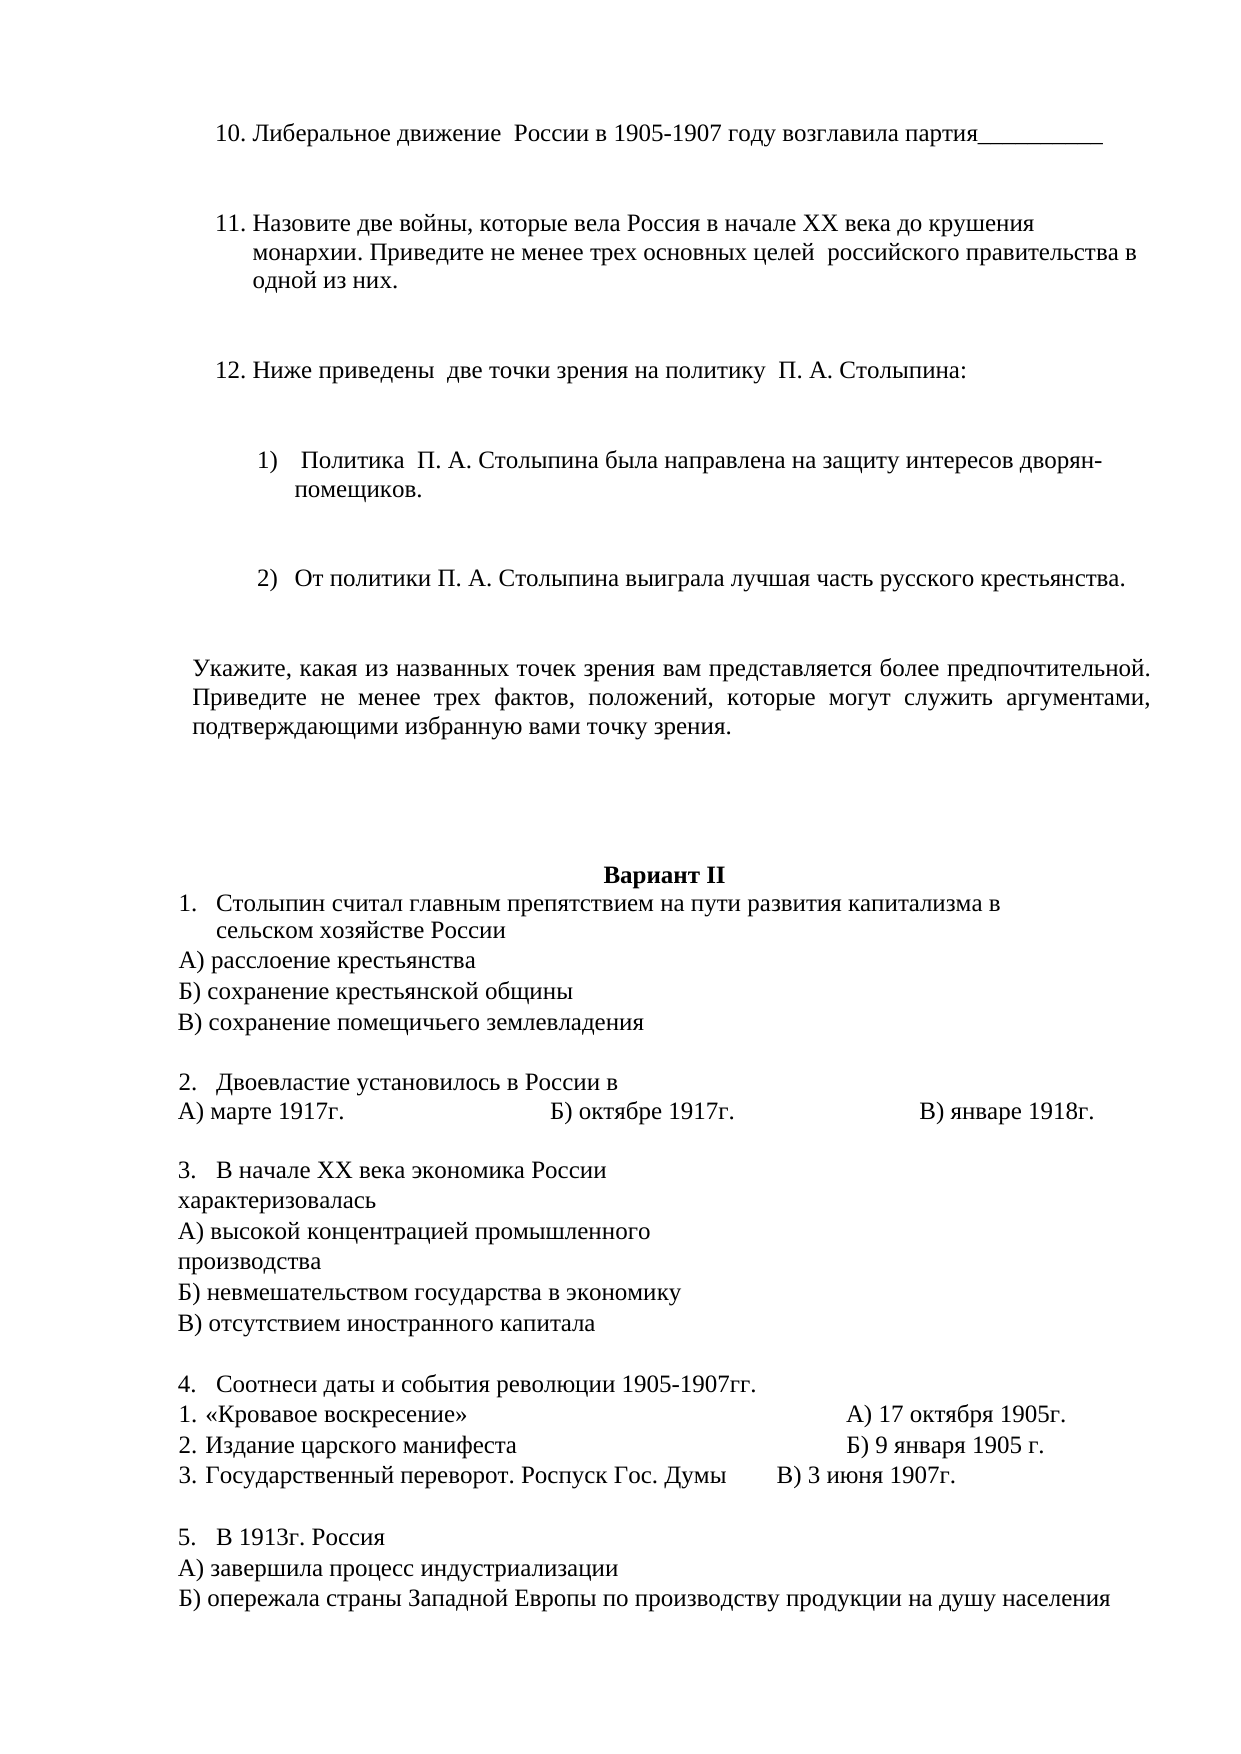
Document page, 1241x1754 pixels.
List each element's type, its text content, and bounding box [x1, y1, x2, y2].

text 3. В начале XX века экономика России характеризовалась А) высокой концентрацией промышленного производства Б) невмешательством государства в экономику [178, 1154, 768, 1306]
list Ниже приведены две точки зрения на политику П. А. Столыпина: [215, 355, 1152, 384]
text 4. Соотнеси даты и события революции 1905-1907гг. [178, 1368, 1152, 1398]
text Вариант II [177, 860, 1152, 889]
text Б) сохранение крестьянской общины [178, 975, 1152, 1006]
text А) завершила процесс индустриализации [178, 1552, 1152, 1582]
text 2. Издание царского манифеста Б) 9 января 1905 г. [178, 1429, 1152, 1459]
text Укажите, какая из названных точек зрения вам представляется более предпочтительной. Приведите не менее трех фактов, положений, которые могут служить аргументами, подтверждающими избранную вами точку зрения. [192, 653, 1152, 739]
text В) сохранение помещичьего землевладения [177, 1006, 1152, 1036]
text 1. Столыпин считал главным препятствием на пути развития капитализма в сельском хозяйстве России [178, 890, 1104, 944]
list Политика П. А. Столыпина была направлена на защиту интересов дворян-помещиков. [257, 445, 1152, 502]
text В) отсутствием иностранного капитала [177, 1307, 1152, 1337]
text 1. «Кровавое воскресение» А) 17 октября 1905г. [178, 1398, 1152, 1429]
list Назовите две войны, которые вела Россия в начале XX века до крушения монархии. Приведите не менее трех основных целей российского правительства в одной из них. [215, 208, 1152, 294]
text 2. Двоевластие установилось в России в [178, 1067, 1152, 1096]
text 3. Государственный переворот. Роспуск Гос. Думы В) 3 июня 1907г. [178, 1459, 1152, 1490]
list Либеральное движение России в 1905-1907 году возглавила партия__________ [215, 118, 1152, 147]
text А) расслоение крестьянства [178, 944, 1152, 975]
list От политики П. А. Столыпина выиграла лучшая часть русского крестьянства. [257, 563, 1152, 592]
text А) марте 1917г. Б) октябре 1917г. В) январе 1918г. [178, 1096, 1152, 1125]
text 5. В 1913г. Россия [178, 1521, 1152, 1552]
text Б) опережала страны Западной Европы по производству продукции на душу населения [178, 1582, 1152, 1613]
